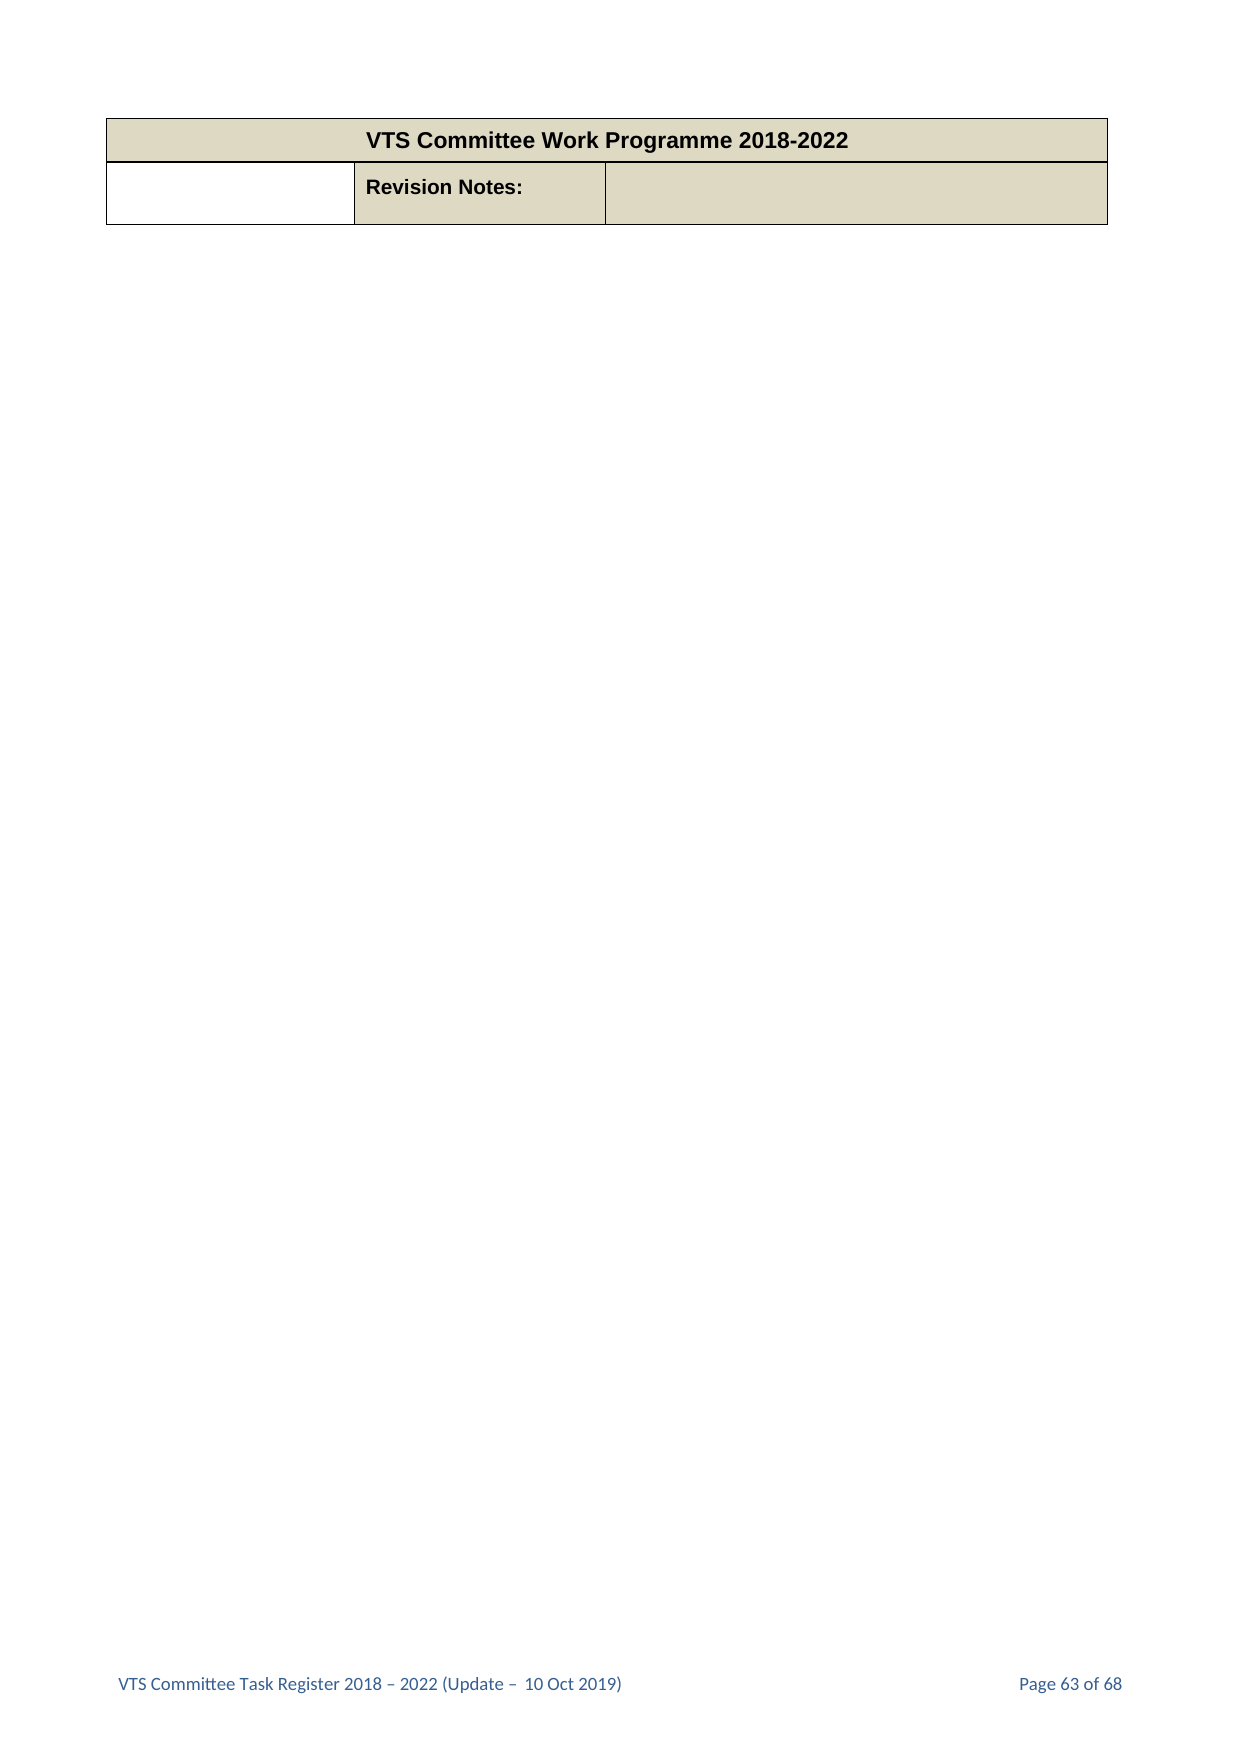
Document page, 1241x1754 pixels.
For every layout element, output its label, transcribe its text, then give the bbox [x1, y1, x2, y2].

table_cell [606, 163, 1107, 224]
table_header VTS Committee Work Programme 2018-2022 [107, 119, 1107, 161]
table_cell [107, 163, 354, 224]
table_cell Revision Notes: [355, 163, 605, 224]
